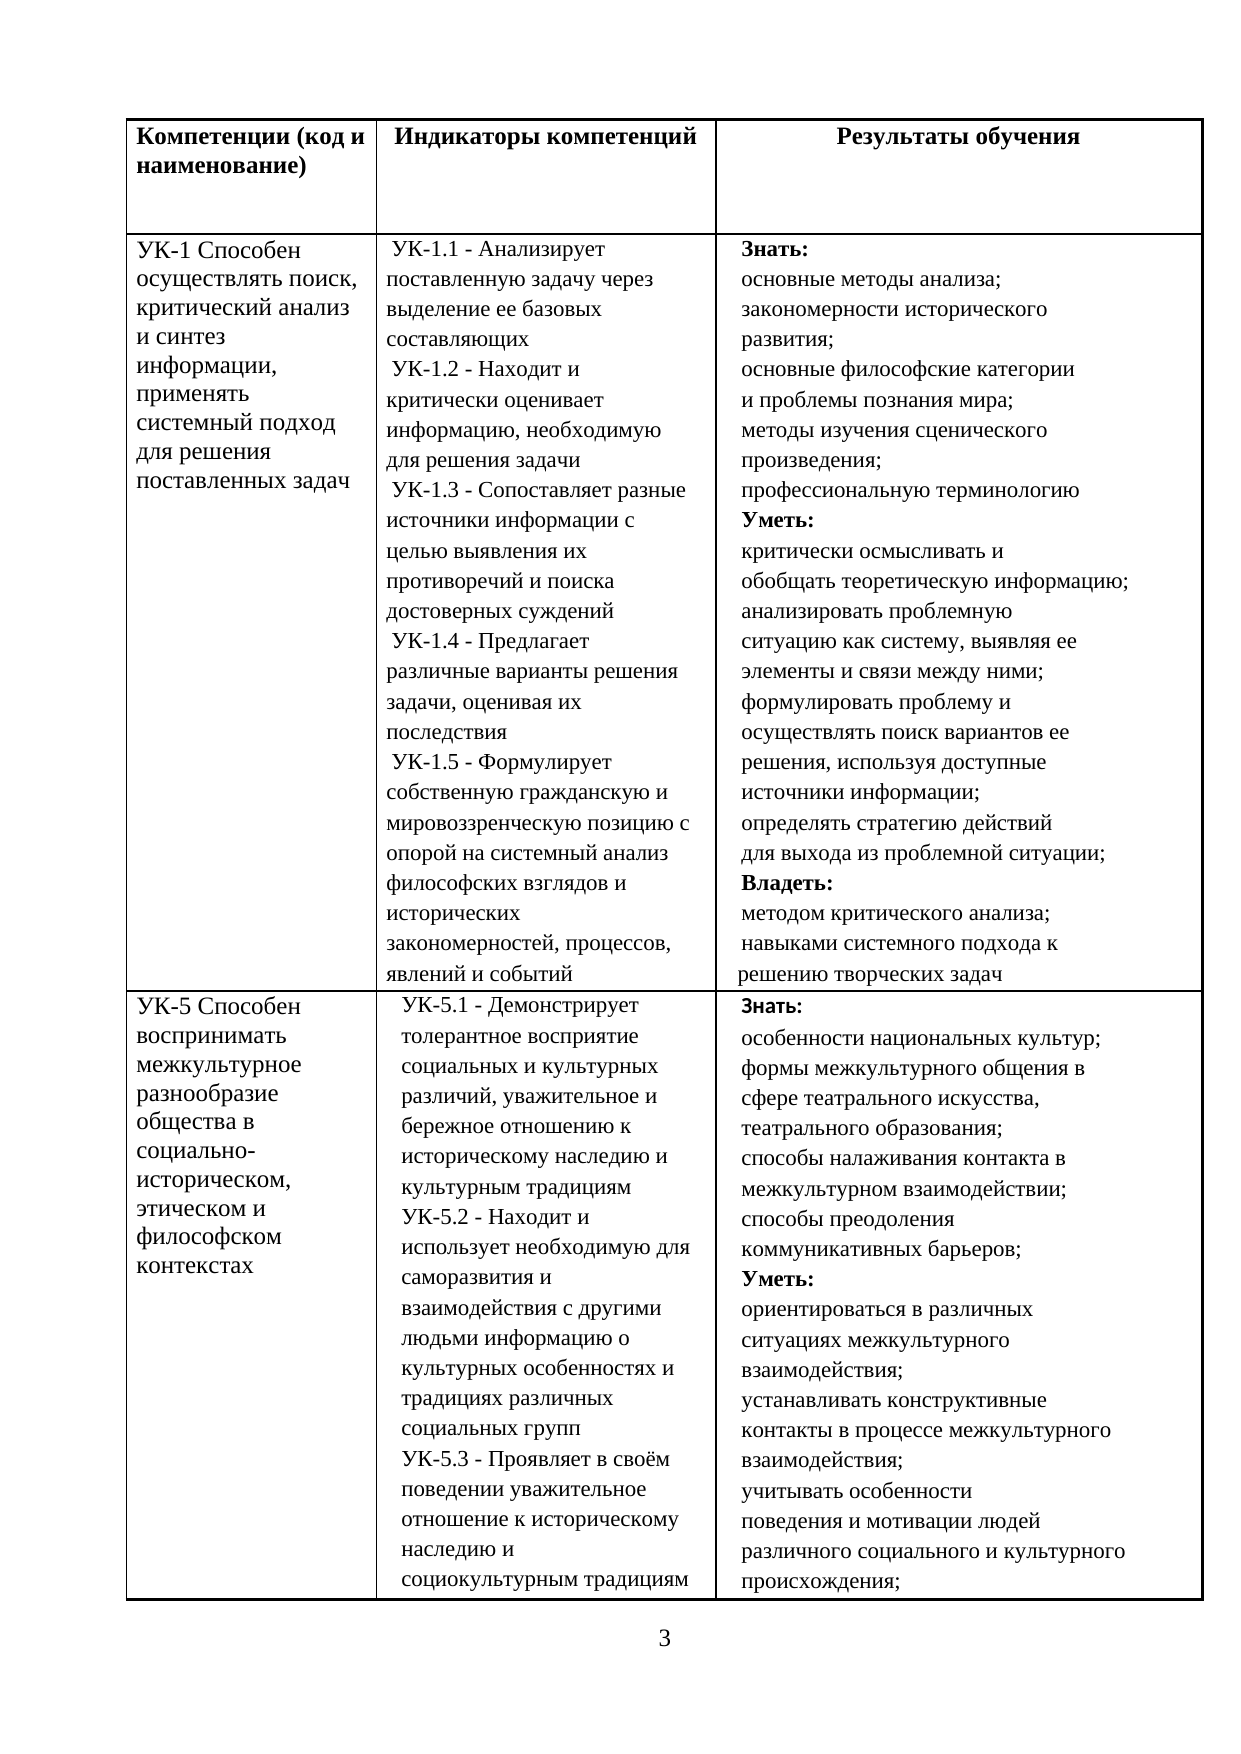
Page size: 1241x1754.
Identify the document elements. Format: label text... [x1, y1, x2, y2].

table_cell УК-1 Способен осуществлять поиск, критический анализ и синтез информации, применять системный подход для решения поставленных задач [127, 235, 376, 990]
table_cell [377, 992, 715, 1598]
table_header Компетенции (код и наименование) [127, 121, 376, 233]
table_header Индикаторы компетенций [377, 121, 715, 233]
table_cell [127, 992, 376, 1598]
table_cell Знать: основные методы анализа; закономерности исторического развития; основные философские категории и проблемы познания мира; методы изучения сценического произведения; профессиональную терминологию Уметь: критически осмысливать и обобщать теоретическую информацию; анализировать проблемную ситуацию как систему, выявляя ее элементы и связи между ними; формулировать проблему и осуществлять поиск вариантов ее решения, используя доступные источники информации; определять стратегию действий для выхода из проблемной ситуации; Владеть: методом критического анализа; навыками системного подхода к решению творческих задач [717, 235, 1201, 990]
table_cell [717, 992, 1201, 1598]
table_header Результаты обучения [717, 121, 1201, 233]
table_cell УК-1.1 - Анализирует поставленную задачу через выделение ее базовых составляющих УК-1.2 - Находит и критически оценивает информацию, необходимую для решения задачи УК-1.3 - Сопоставляет разные источники информации с целью выявления их противоречий и поиска достоверных суждений УК-1.4 - Предлагает различные варианты решения задачи, оценивая их последствия УК-1.5 - Формулирует собственную гражданскую и мировоззренческую позицию с опорой на системный анализ философских взглядов и исторических закономерностей, процессов, явлений и событий [377, 235, 715, 990]
